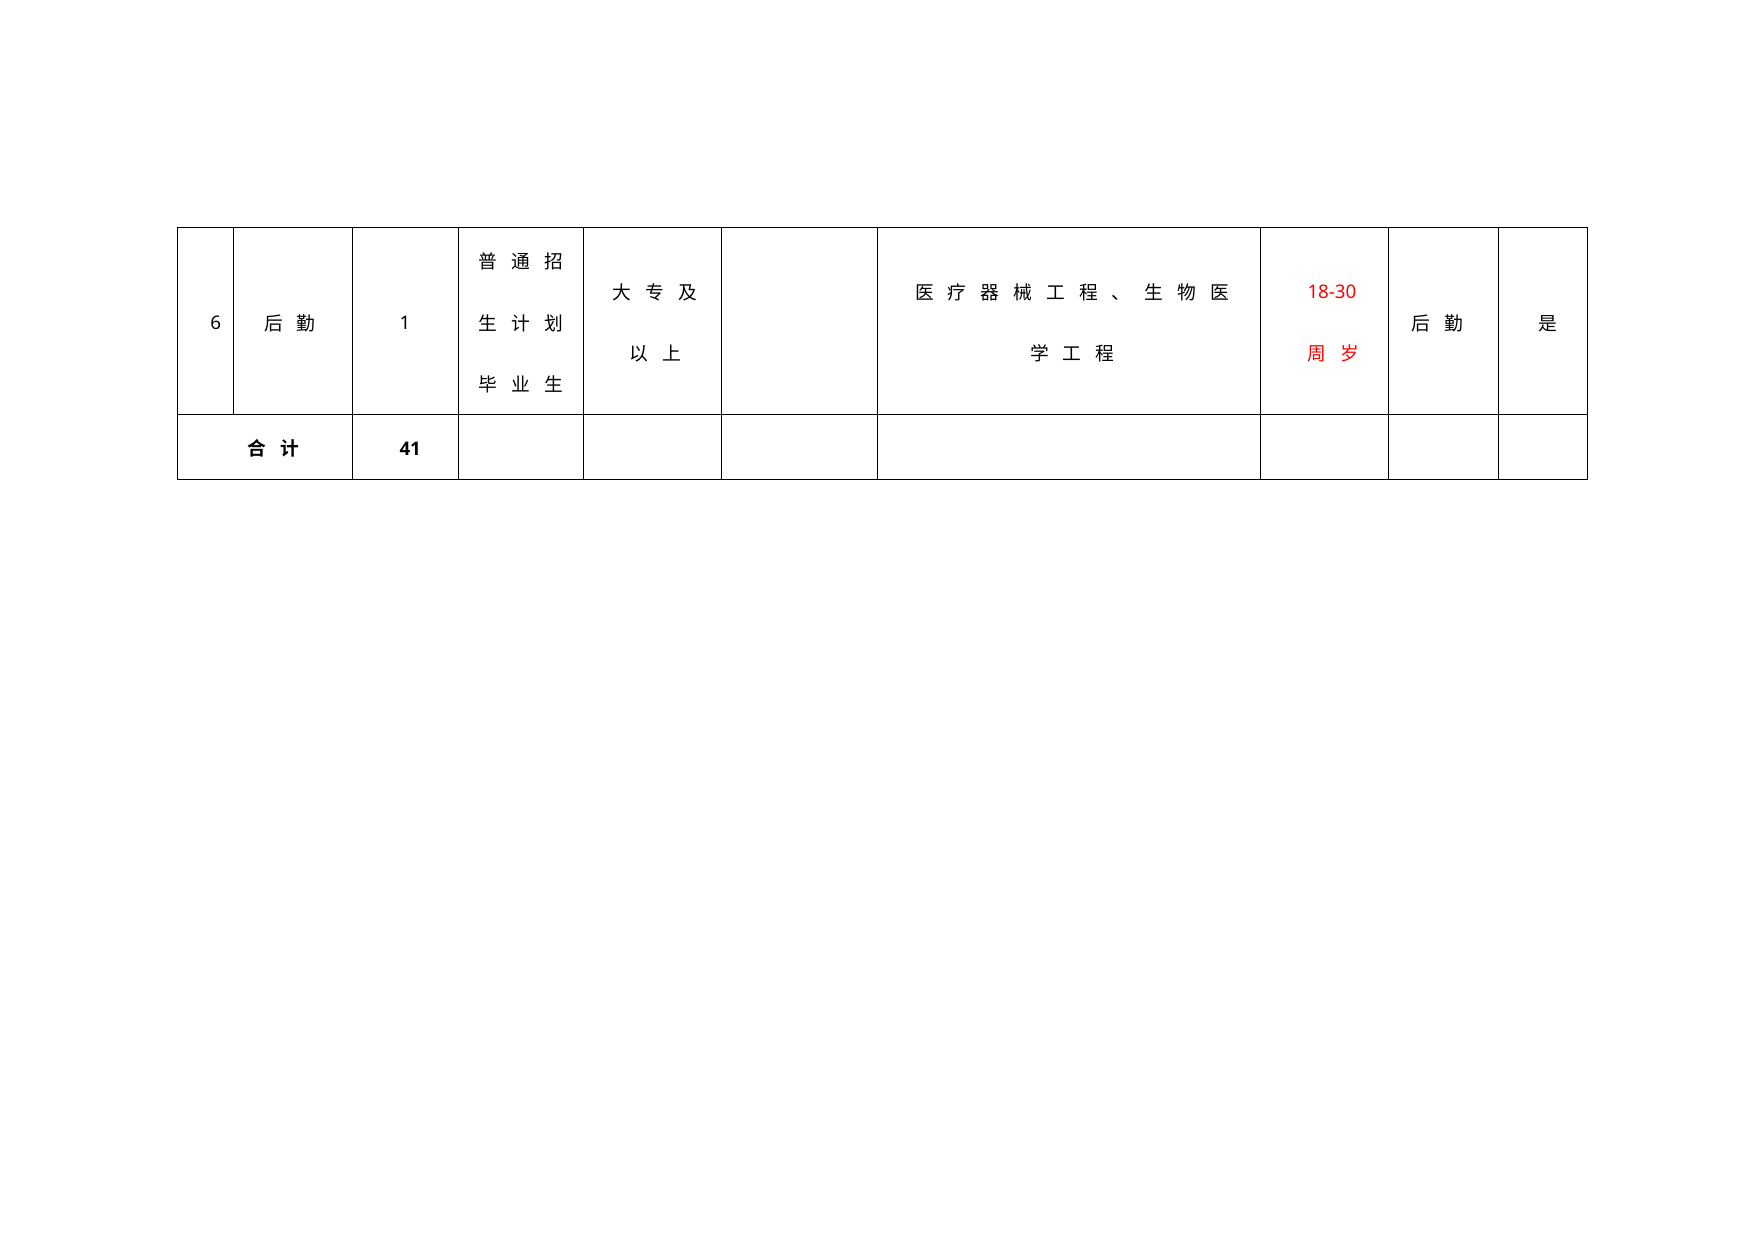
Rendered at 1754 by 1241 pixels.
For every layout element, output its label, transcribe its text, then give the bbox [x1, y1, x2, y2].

table_cell [722, 415, 877, 479]
table_cell 大专及以上 [584, 228, 721, 414]
table_cell [1261, 415, 1388, 479]
table_cell 6 [178, 228, 233, 414]
table_cell 合计 [178, 415, 352, 479]
table_cell [584, 415, 721, 479]
table_cell [1499, 415, 1587, 479]
table_cell 18-30周岁 [1261, 228, 1388, 414]
table_cell 后勤 [1389, 228, 1498, 414]
table_cell [459, 415, 583, 479]
table_cell 医疗器械工程、生物医学工程 [878, 228, 1260, 414]
table_cell 1 [353, 228, 458, 414]
table_cell [722, 228, 877, 414]
table_cell 普通招生计划毕业生 [459, 228, 583, 414]
table_cell [1389, 415, 1498, 479]
table_cell 是 [1499, 228, 1587, 414]
table_cell 后勤 [234, 228, 352, 414]
table_cell 41 [353, 415, 458, 479]
table_cell [878, 415, 1260, 479]
